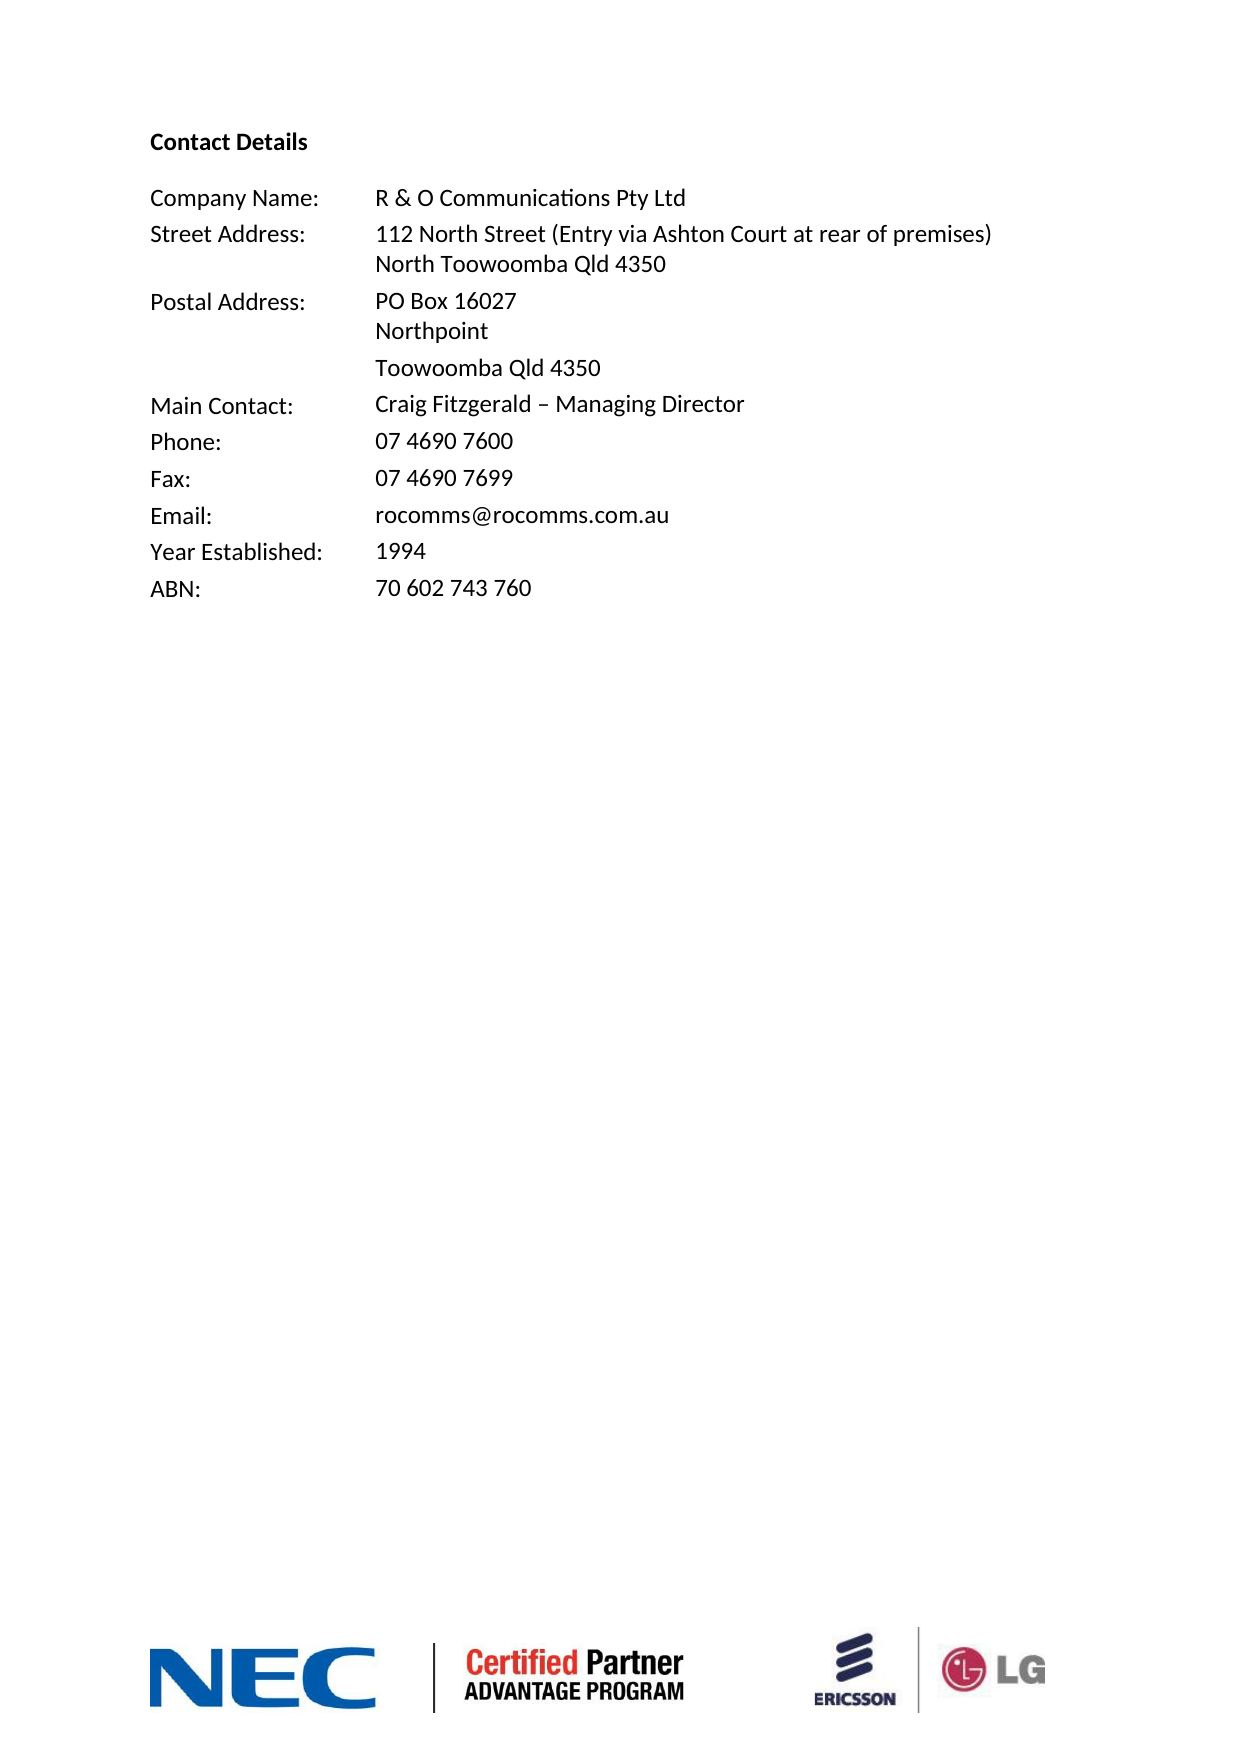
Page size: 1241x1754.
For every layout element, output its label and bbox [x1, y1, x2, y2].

picture [150, 1643, 684, 1713]
picture [814, 1627, 1045, 1713]
